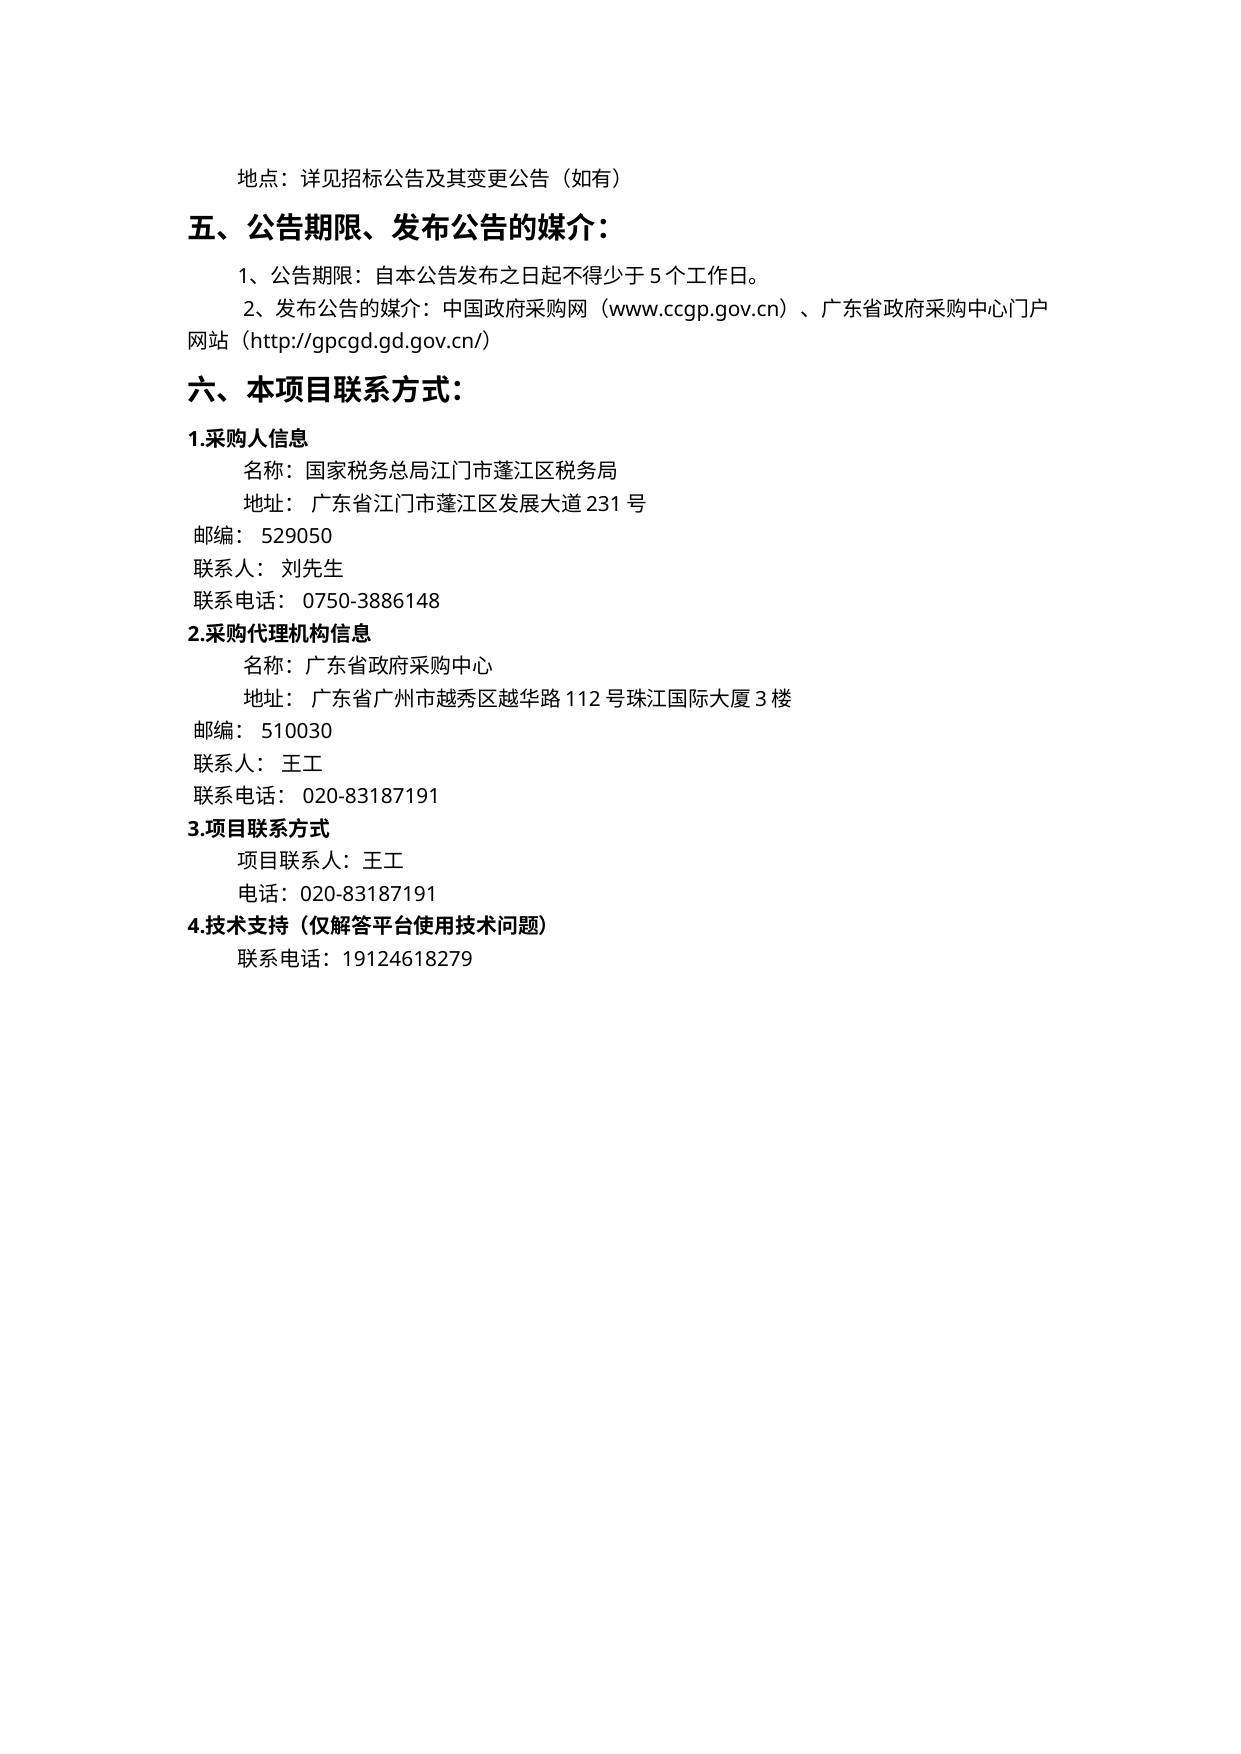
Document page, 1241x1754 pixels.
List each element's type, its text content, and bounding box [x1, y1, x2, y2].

text 项目联系人：王工 [187, 844, 1053, 877]
text 地点：详见招标公告及其变更公告（如有） [187, 162, 1053, 194]
text 2.采购代理机构信息 [187, 617, 1053, 649]
text 联系电话：19124618279 [187, 942, 1053, 974]
text 联系人： 王工 [187, 747, 1053, 779]
text 联系人： 刘先生 [187, 552, 1053, 584]
text 联系电话： 020-83187191 [187, 779, 1053, 812]
text 4.技术支持（仅解答平台使用技术问题） [187, 909, 1053, 942]
text 电话：020-83187191 [187, 877, 1053, 909]
text 1、公告期限：自本公告发布之日起不得少于5个工作日。 [187, 259, 1053, 292]
text 地址： 广东省江门市蓬江区发展大道231号 [187, 487, 1053, 519]
text 3.项目联系方式 [187, 812, 1053, 844]
text 联系电话： 0750-3886148 [187, 584, 1053, 617]
text 1.采购人信息 [187, 422, 1053, 454]
text 名称：广东省政府采购中心 [187, 649, 1053, 682]
text 六、本项目联系方式： [187, 357, 1053, 422]
text 邮编： 510030 [187, 714, 1053, 747]
text 2、发布公告的媒介：中国政府采购网（www.ccgp.gov.cn）、广东省政府采购中心门户网站（http://gpcgd.gd.gov.cn/） [187, 292, 1053, 357]
text 邮编： 529050 [187, 519, 1053, 552]
text 五、公告期限、发布公告的媒介： [187, 194, 1053, 259]
text 地址： 广东省广州市越秀区越华路112号珠江国际大厦3楼 [187, 682, 1053, 714]
text 名称：国家税务总局江门市蓬江区税务局 [187, 454, 1053, 487]
